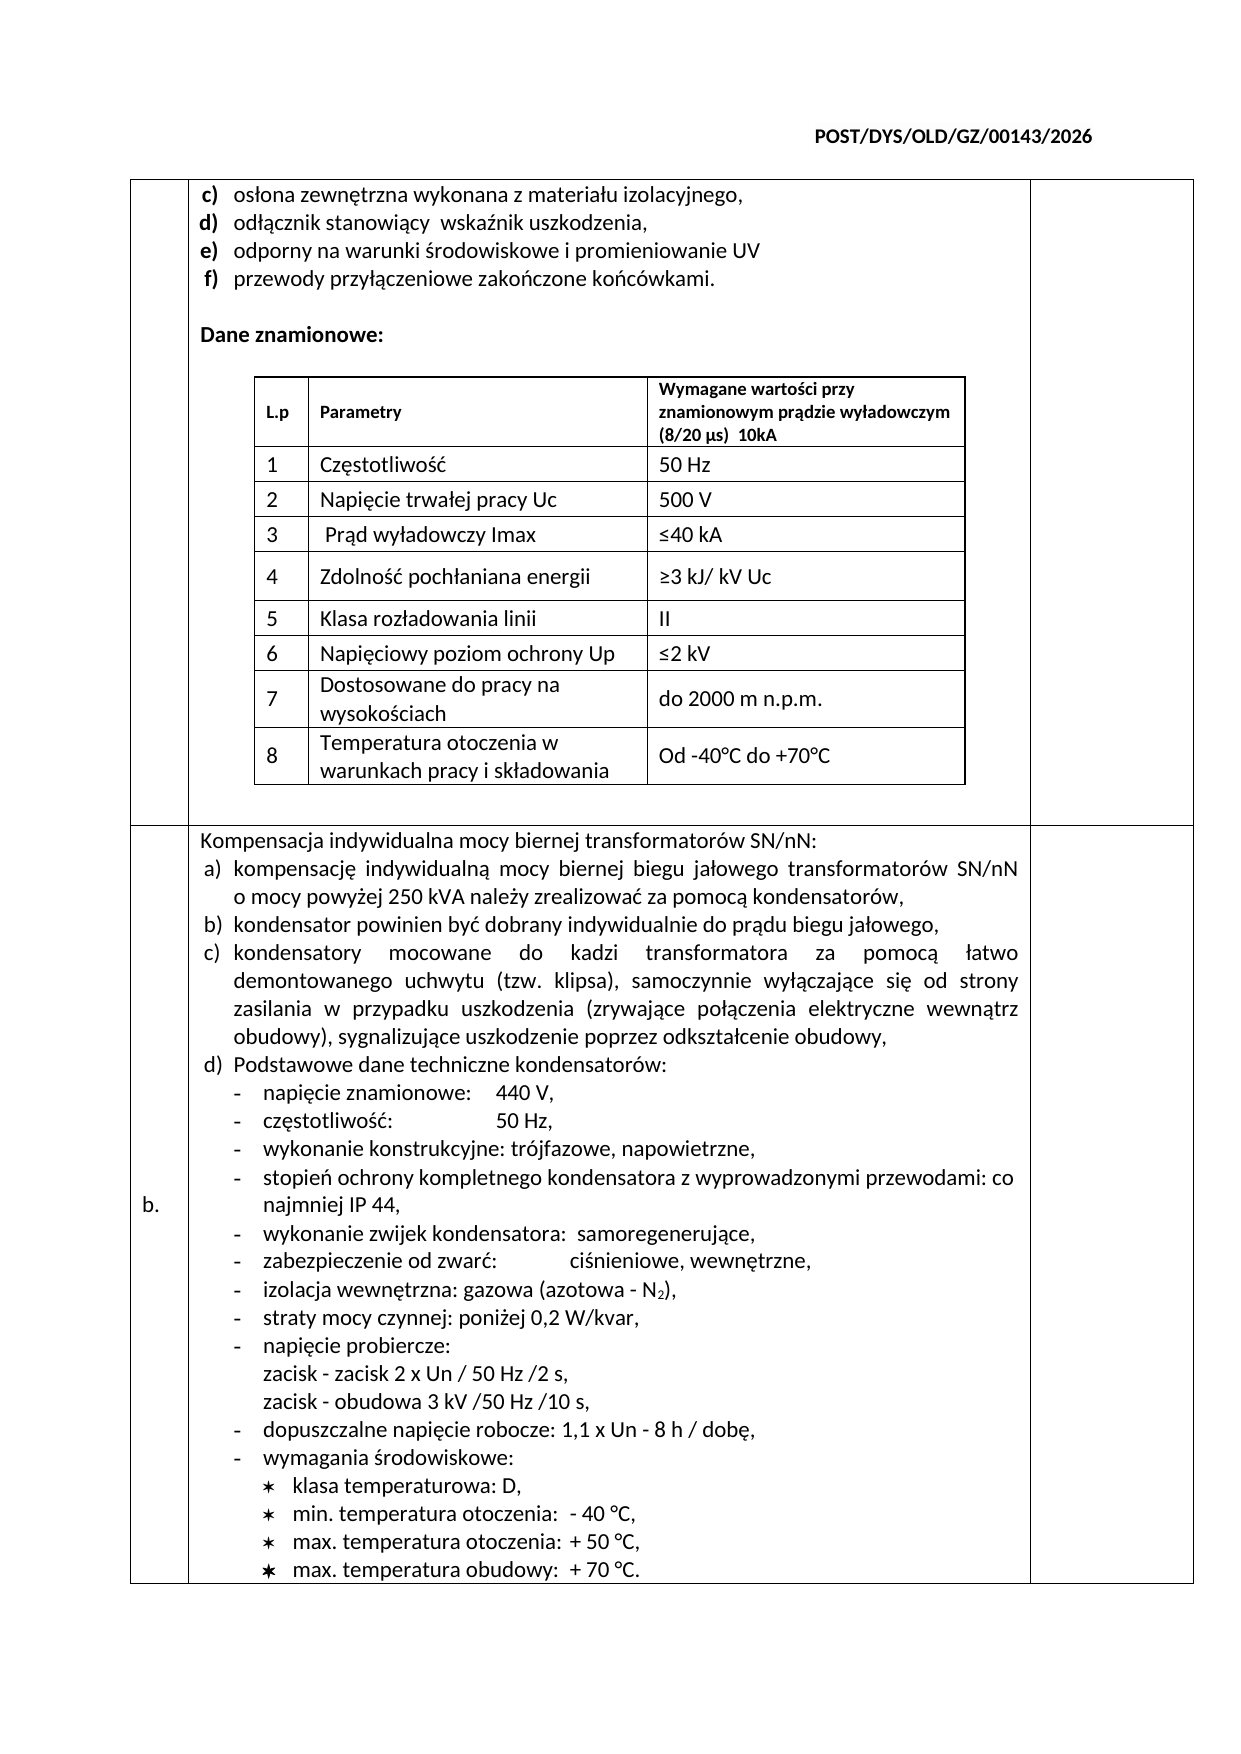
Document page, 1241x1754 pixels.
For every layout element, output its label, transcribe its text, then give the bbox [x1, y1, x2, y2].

table_cell [1031, 180, 1193, 825]
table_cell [189, 180, 1030, 825]
table_cell [1031, 826, 1193, 1583]
table_cell Kompensacja indywidualna mocy biernej transformatorów SN/nN: kompensację indywidualną mocy biernej biegu jałowego transformatorów SN/nN o mocy powyżej 250 kVA należy zrealizować za pomocą kondensatorów, kondensator powinien być dobrany indywidualnie do prądu biegu jałowego, kondensatory mocowane do kadzi transformatora za pomocą łatwo demontowanego uchwytu (tzw. klipsa), samoczynnie wyłączające się od strony zasilania w przypadku uszkodzenia (zrywające połączenia elektryczne wewnątrz obudowy), sygnalizujące uszkodzenie poprzez odkształcenie obudowy, Podstawowe dane techniczne kondensatorów: napięcie znamionowe: 440 V, częstotliwość: 50 Hz, wykonanie konstrukcyjne: trójfazowe, napowietrzne, stopień ochrony kompletnego kondensatora z wyprowadzonymi przewodami: co najmniej IP 44, wykonanie zwijek kondensatora: samoregenerujące, zabezpieczenie od zwarć: ciśnieniowe, wewnętrzne, izolacja wewnętrzna: gazowa (azotowa - N2), straty mocy czynnej: poniżej 0,2 W/kvar, napięcie probiercze: zacisk - zacisk 2 x Un / 50 Hz /2 s, zacisk - obudowa 3 kV /50 Hz /10 s, dopuszczalne napięcie robocze: 1,1 x Un - 8 h / dobę, wymagania środowiskowe: klasa temperaturowa: D, min. temperatura otoczenia: - 40 °C, max. temperatura otoczenia: + 50 °C, max. temperatura obudowy: + 70 °C. [189, 826, 1030, 1583]
table_cell a. [131, 180, 188, 825]
table_cell b. [131, 826, 188, 1583]
